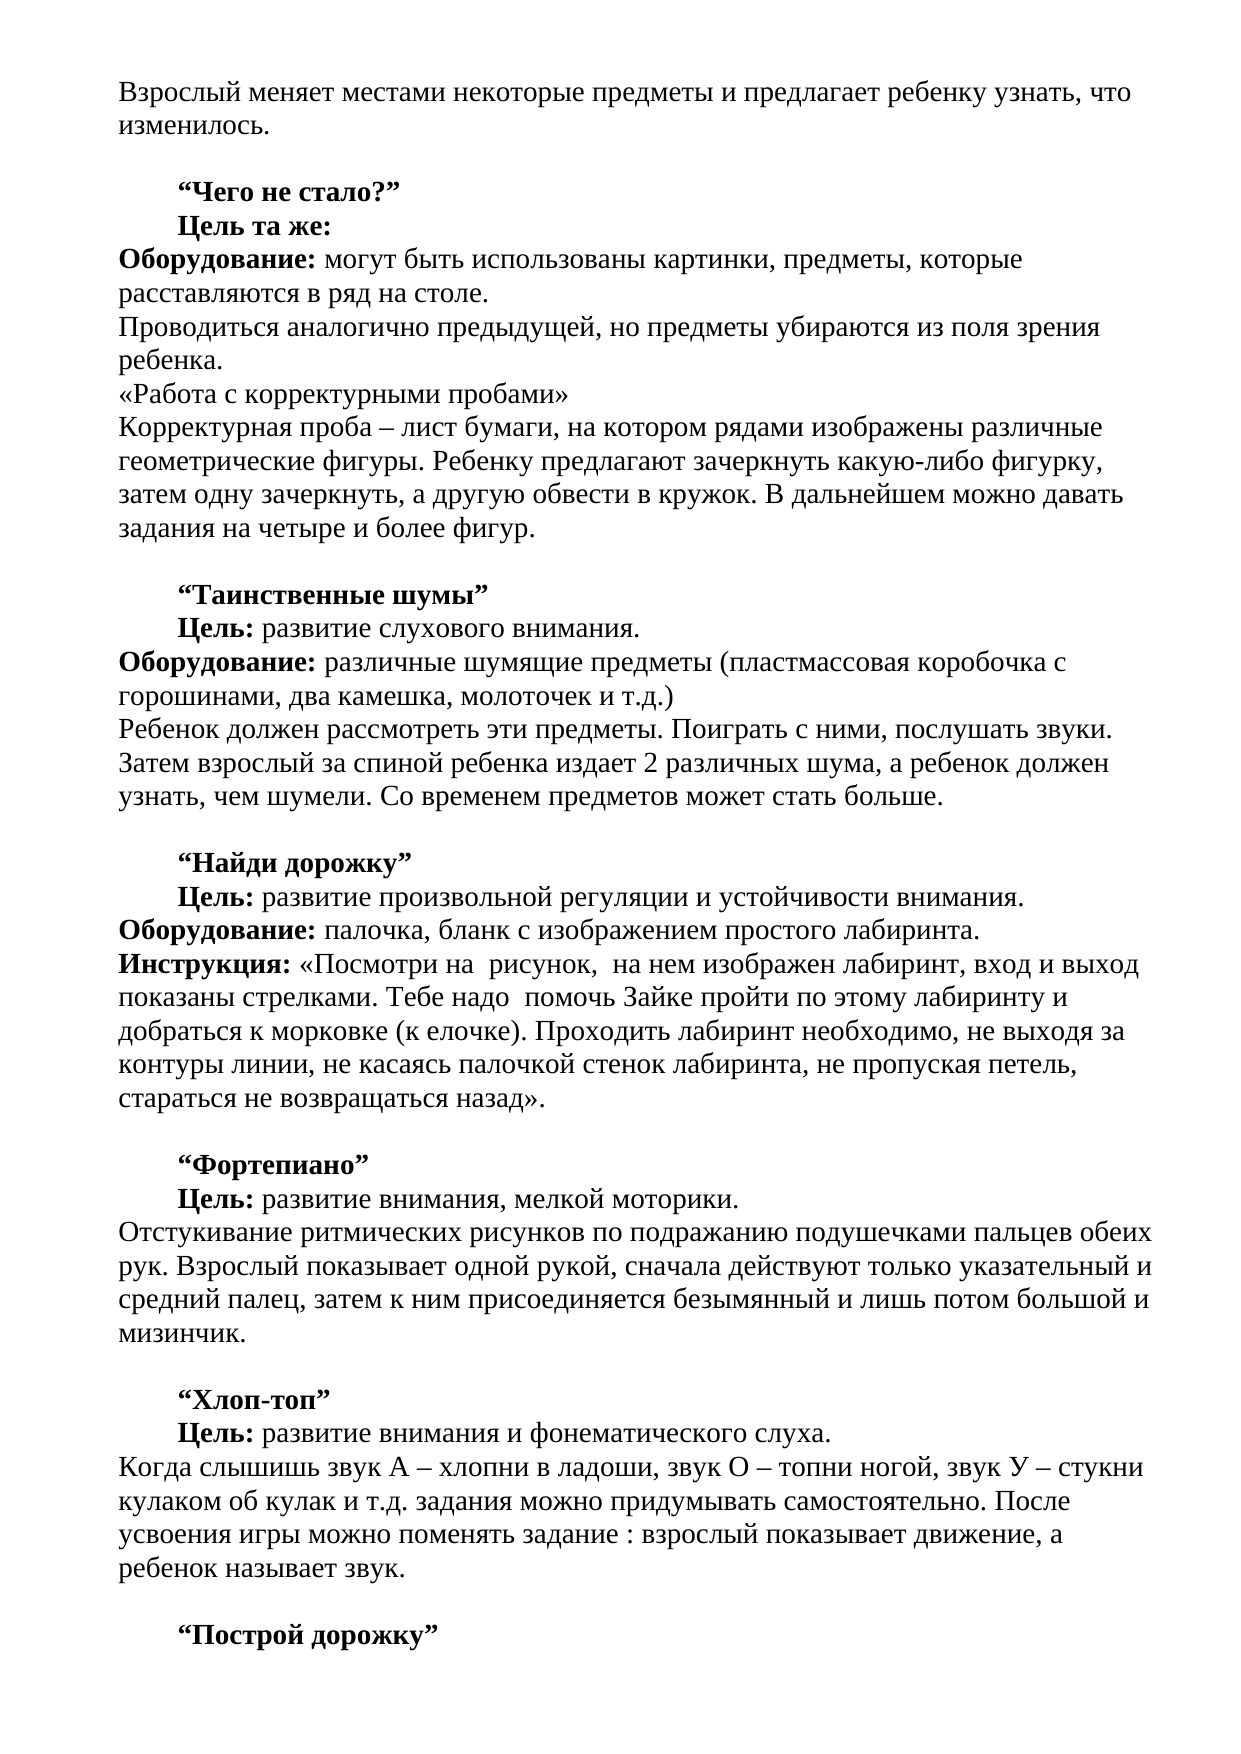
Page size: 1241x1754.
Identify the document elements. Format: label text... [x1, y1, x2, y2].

text “Найди дорожку” [118, 845, 1167, 879]
text Цель: развитие слухового внимания. Оборудование: различные шумящие предметы (пластмассовая коробочка с горошинами, два камешка, молоточек и т.д.) Ребенок должен рассмотреть эти предметы. Поиграть с ними, послушать звуки. Затем взрослый за спиной ребенка издает 2 различных шума, а ребенок должен узнать, чем шумели. Со временем предметов может стать больше. [118, 611, 1167, 812]
text “Хлоп-топ” [118, 1382, 1167, 1416]
text “Построй дорожку” [118, 1617, 1167, 1650]
text Цель: развитие внимания, мелкой моторики. Отстукивание ритмических рисунков по подражанию подушечками пальцев обеих рук. Взрослый показывает одной рукой, сначала действуют только указательный и средний палец, затем к ним присоединяется безымянный и лишь потом большой и мизинчик. [118, 1181, 1167, 1348]
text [118, 74, 1167, 141]
text Цель: развитие произвольной регуляции и устойчивости внимания. Оборудование: палочка, бланк с изображением простого лабиринта. Инструкция: «Посмотри на рисунок, на нем изображен лабиринт, вход и выход показаны стрелками. Тебе надо помочь Зайке пройти по этому лабиринту и добраться к морковке (к елочке). Проходить лабиринт необходимо, не выходя за контуры линии, не касаясь палочкой стенок лабиринта, не пропуская петель, стараться не возвращаться назад». [118, 879, 1167, 1114]
text Цель: развитие внимания и фонематического слуха. Когда слышишь звук А – хлопни в ладоши, звук О – топни ногой, звук У – стукни кулаком об кулак и т.д. задания можно придумывать самостоятельно. После усвоения игры можно поменять задание : взрослый показывает движение, а ребенок называет звук. [118, 1416, 1167, 1583]
text “Фортепиано” [118, 1147, 1167, 1181]
text “Таинственные шумы” [118, 577, 1167, 611]
text “Чего не стало?” [118, 174, 1167, 208]
text Цель та же: Оборудование: могут быть использованы картинки, предметы, которые расставляются в ряд на столе. Проводиться аналогично предыдущей, но предметы убираются из поля зрения ребенка. «Работа с корректурными пробами» Корректурная проба – лист бумаги, на котором рядами изображены различные геометрические фигуры. Ребенку предлагают зачеркнуть какую-либо фигурку, затем одну зачеркнуть, а другую обвести в кружок. В дальнейшем можно давать задания на четыре и более фигур. [118, 208, 1167, 543]
